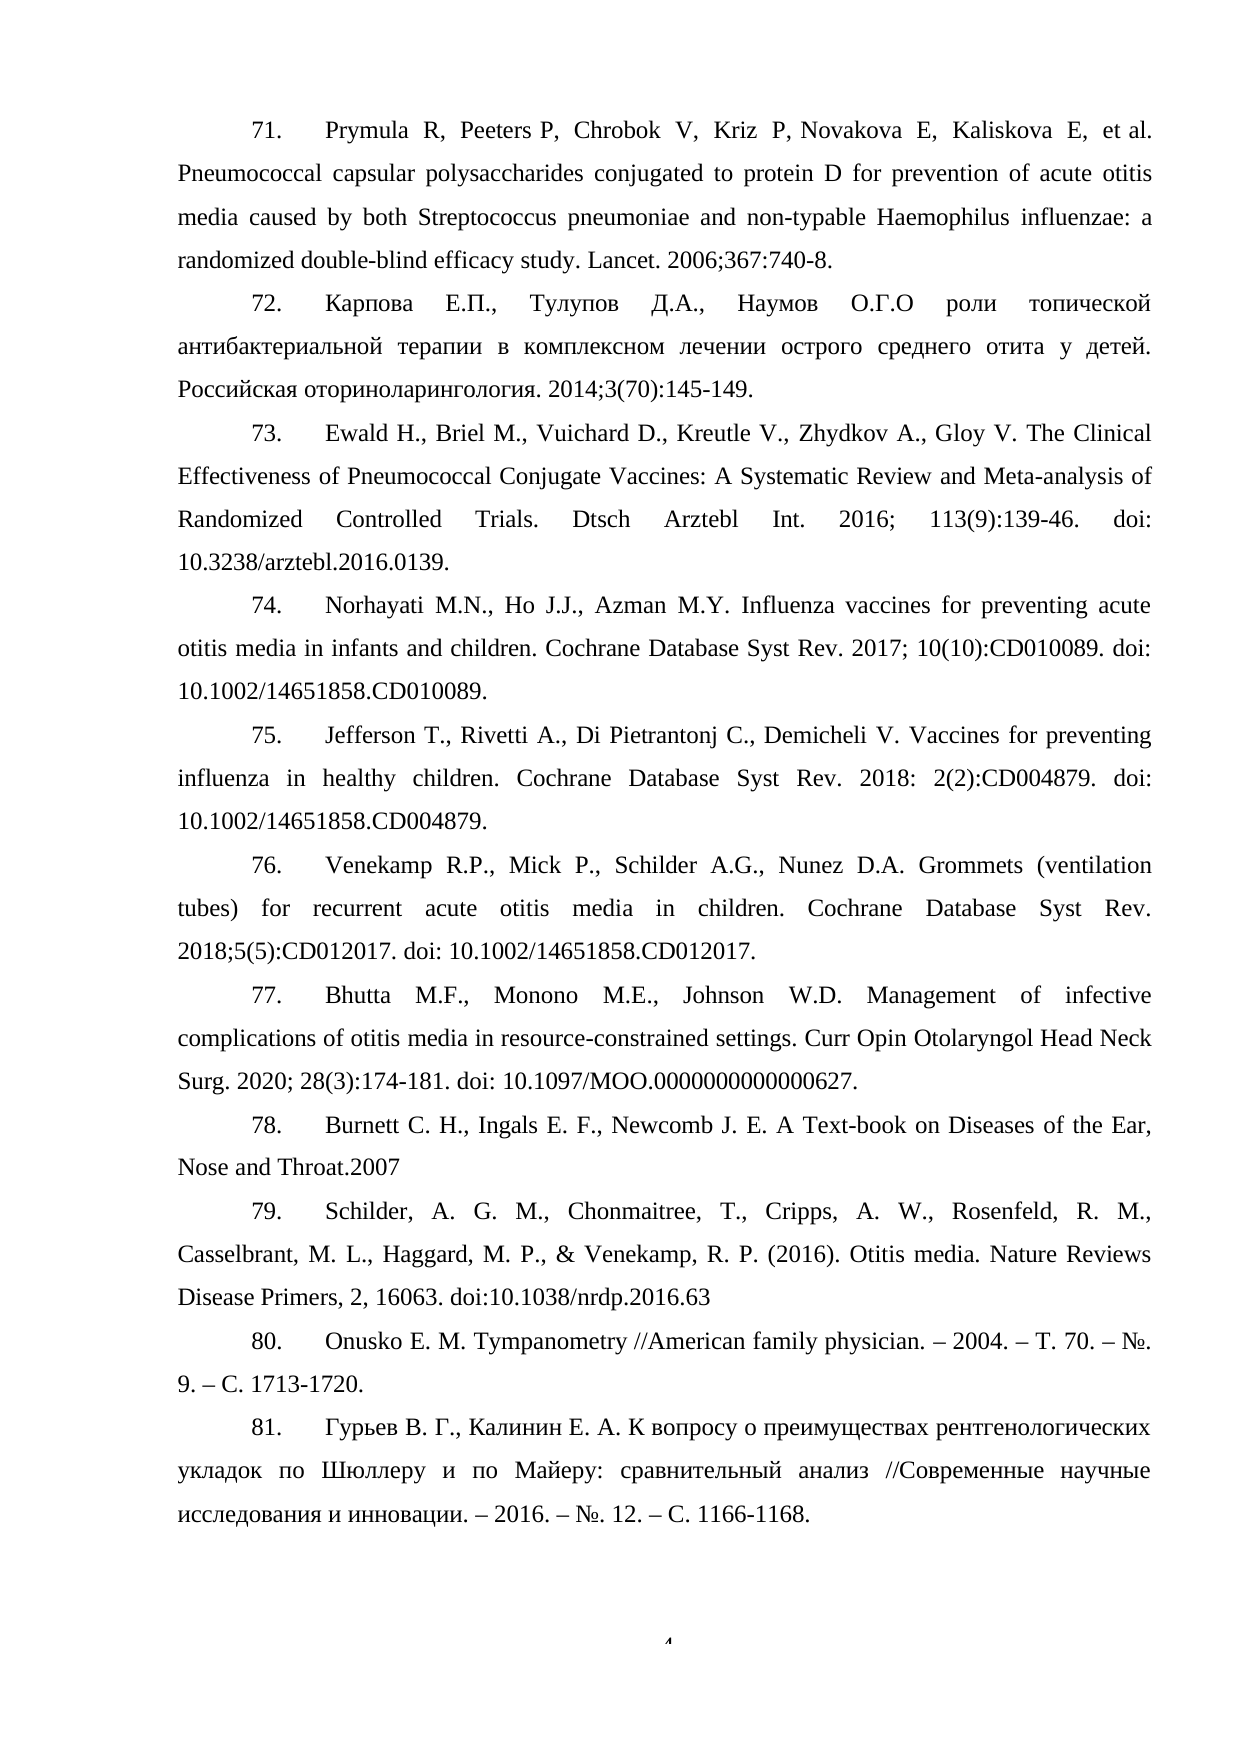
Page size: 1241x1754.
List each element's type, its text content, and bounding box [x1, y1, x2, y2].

list Prymula R, Peeters P, Chrobok V, Kriz P, Novakova E, Kaliskova E, et al. Pneumococcal capsular polysaccharides conjugated to protein D for prevention of acute otitis media caused by both Streptococcus pneumoniae and non-typable Haemophilus influenzae: a randomized double-blind efficacy study. Lancet. 2006;367:740-8. [177, 115, 1152, 273]
list Venekamp R.P., Mick P., Schilder A.G., Nunez D.A. Grommets (ventilation tubes) for recurrent acute otitis media in children. Cochrane Database Syst Rev. 2018;5(5):CD012017. doi: 10.1002/14651858.CD012017. [177, 850, 1152, 965]
list Schilder, A. G. M., Chonmaitree, T., Cripps, A. W., Rosenfeld, R. M., Casselbrant, M. L., Haggard, M. P., & Venekamp, R. P. (2016). Otitis media. Nature Reviews Disease Primers, 2, 16063. doi:10.1038/nrdp.2016.63 [177, 1196, 1152, 1311]
list Ewald H., Briel M., Vuichard D., Kreutle V., Zhydkov A., Gloy V. The Clinical Effectiveness of Pneumococcal Conjugate Vaccines: A Systematic Review and Meta-analysis of Randomized Controlled Trials. Dtsch Arztebl Int. 2016; 113(9):139-46. doi: 10.3238/arztebl.2016.0139. [177, 418, 1152, 575]
list Onusko E. M. Tympanometry //American family physician. – 2004. – Т. 70. – №. 9. – С. 1713-1720. [177, 1326, 1152, 1398]
list Jefferson T., Rivetti A., Di Pietrantonj C., Demicheli V. Vaccines for preventing influenza in healthy children. Cochrane Database Syst Rev. 2018: 2(2):CD004879. doi: 10.1002/14651858.CD004879. [177, 720, 1152, 835]
list Гурьев В. Г., Калинин Е. А. К вопросу о преимуществах рентгенологических укладок по Шюллеру и по Майеру: сравнительный анализ //Современные научные исследования и инновации. – 2016. – №. 12. – С. 1166-1168. [177, 1412, 1151, 1527]
list Карпова Е.П., Тулупов Д.А., Наумов О.Г.О роли топической антибактериальной терапии в комплексном лечении острого среднего отита у детей. Российская оториноларингология. 2014;3(70):145-149. [177, 288, 1151, 403]
list Bhutta M.F., Monono M.E., Johnson W.D. Management of infective complications of otitis media in resource-constrained settings. Curr Opin Otolaryngol Head Neck Surg. 2020; 28(3):174-181. doi: 10.1097/MOO.0000000000000627. [177, 980, 1152, 1095]
list Norhayati M.N., Ho J.J., Azman M.Y. Influenza vaccines for preventing acute otitis media in infants and children. Cochrane Database Syst Rev. 2017; 10(10):CD010089. doi: 10.1002/14651858.CD010089. [177, 590, 1152, 705]
list Burnett C. H., Ingals E. F., Newcomb J. E. A Text-book on Diseases of the Ear, Nose and Throat.2007 [177, 1110, 1152, 1181]
